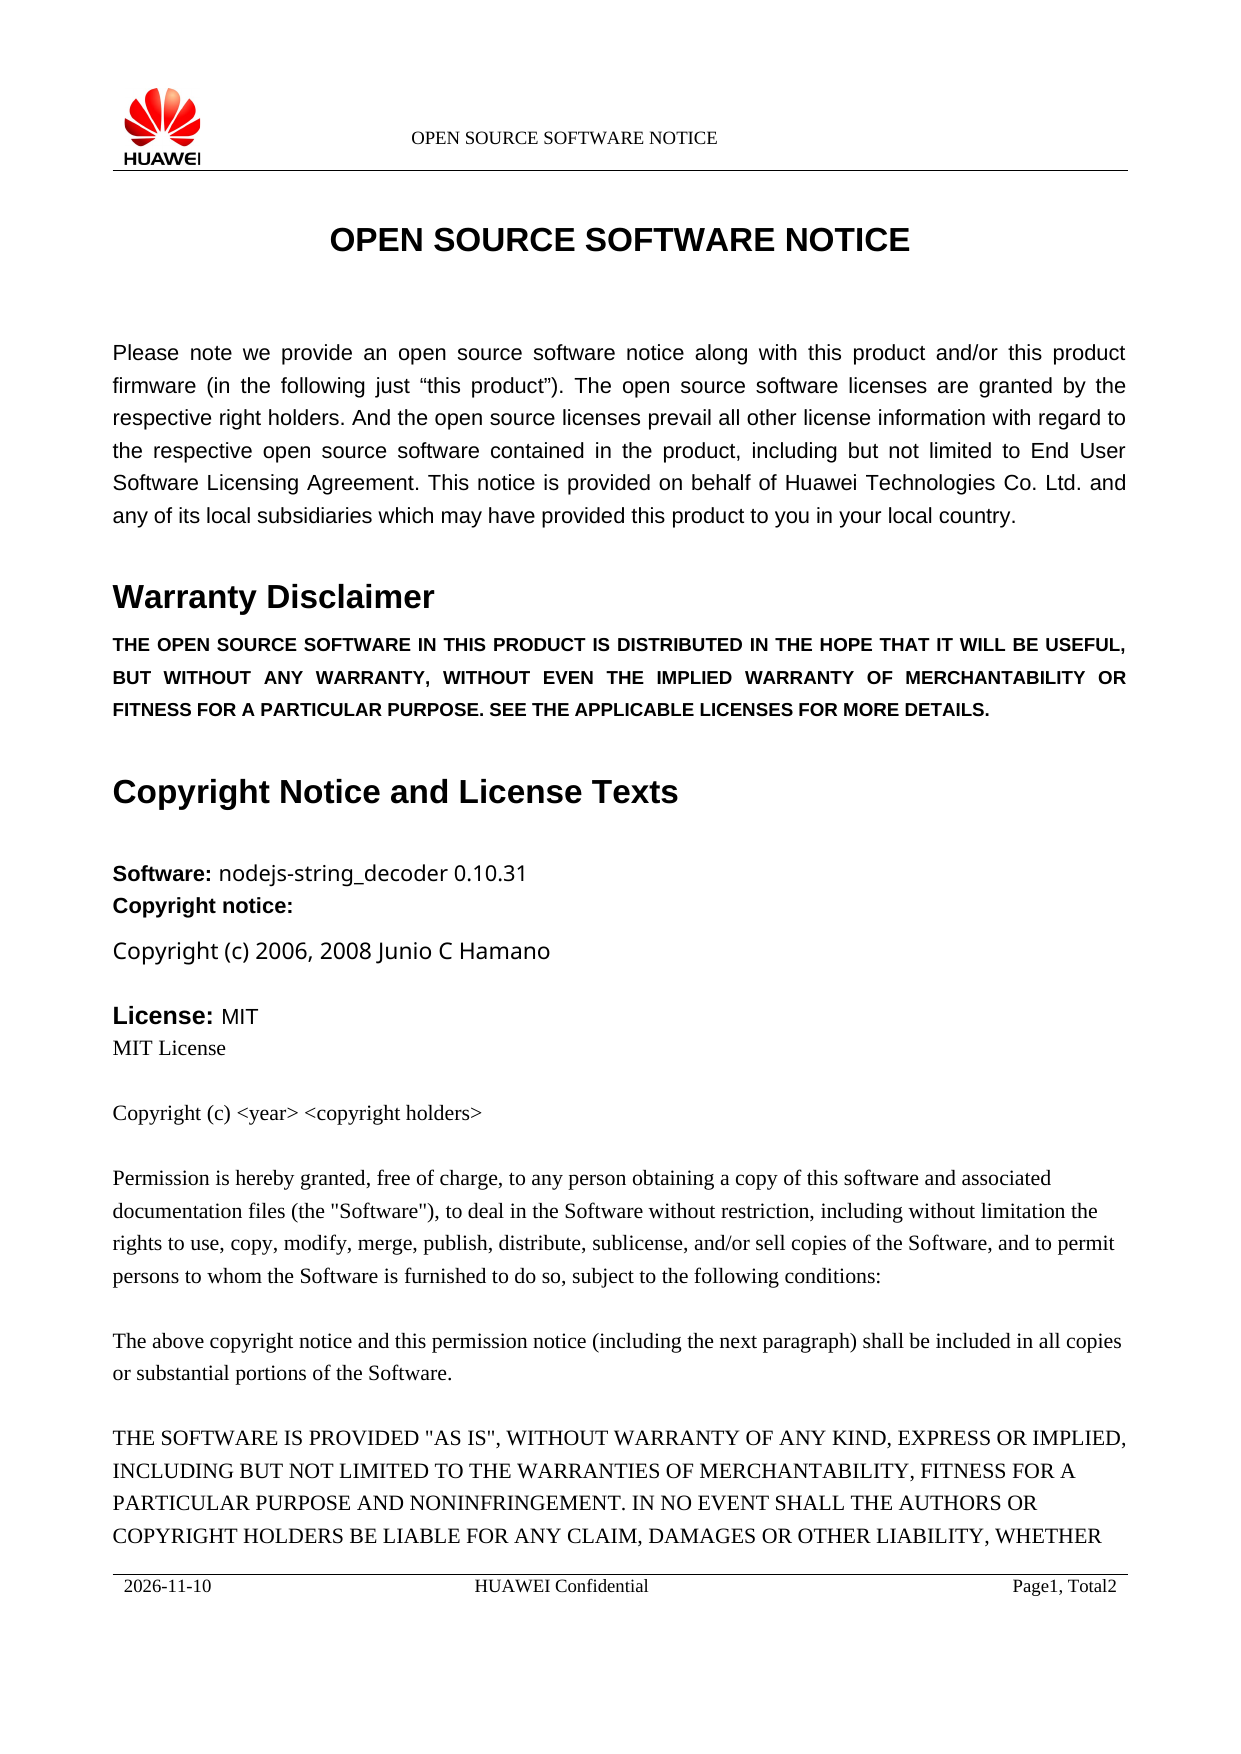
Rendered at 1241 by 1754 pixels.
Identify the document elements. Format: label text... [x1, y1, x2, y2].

text OPEN SOURCE SOFTWARE NOTICE [112, 206, 1128, 271]
text Copyright (c) 2006, 2008 Junio C Hamano [112, 934, 1128, 999]
text Copyright Notice and License Texts [112, 759, 1128, 824]
text License: MIT [112, 999, 1128, 1031]
text Please note we provide an open source software notice along with this product and/or this product firmware (in the following just “this product”). The open source software licenses are granted by the respective right holders. And the open source licenses prevail all other license information with regard to the respective open source software contained in the product, including but not limited to End User Software Licensing Agreement. This notice is provided on behalf of Huawei Technologies Co. Ltd. and any of its local subsidiaries which may have provided this product to you in your local country. [112, 336, 1128, 531]
title Software: nodejs-string_decoder 0.10.31 [112, 856, 1128, 889]
text The open source software in this product is distributed in the hope that it will be useful, but WITHOUT ANY WARRANTY, without even the implied warranty of MERCHANTABILITY or FITNESS FOR A PARTICULAR PURPOSE. See the applicable licenses for more details. [112, 629, 1128, 726]
text Warranty Disclaimer [112, 564, 1128, 629]
text Copyright notice: [112, 889, 1128, 921]
picture [124, 88, 201, 165]
